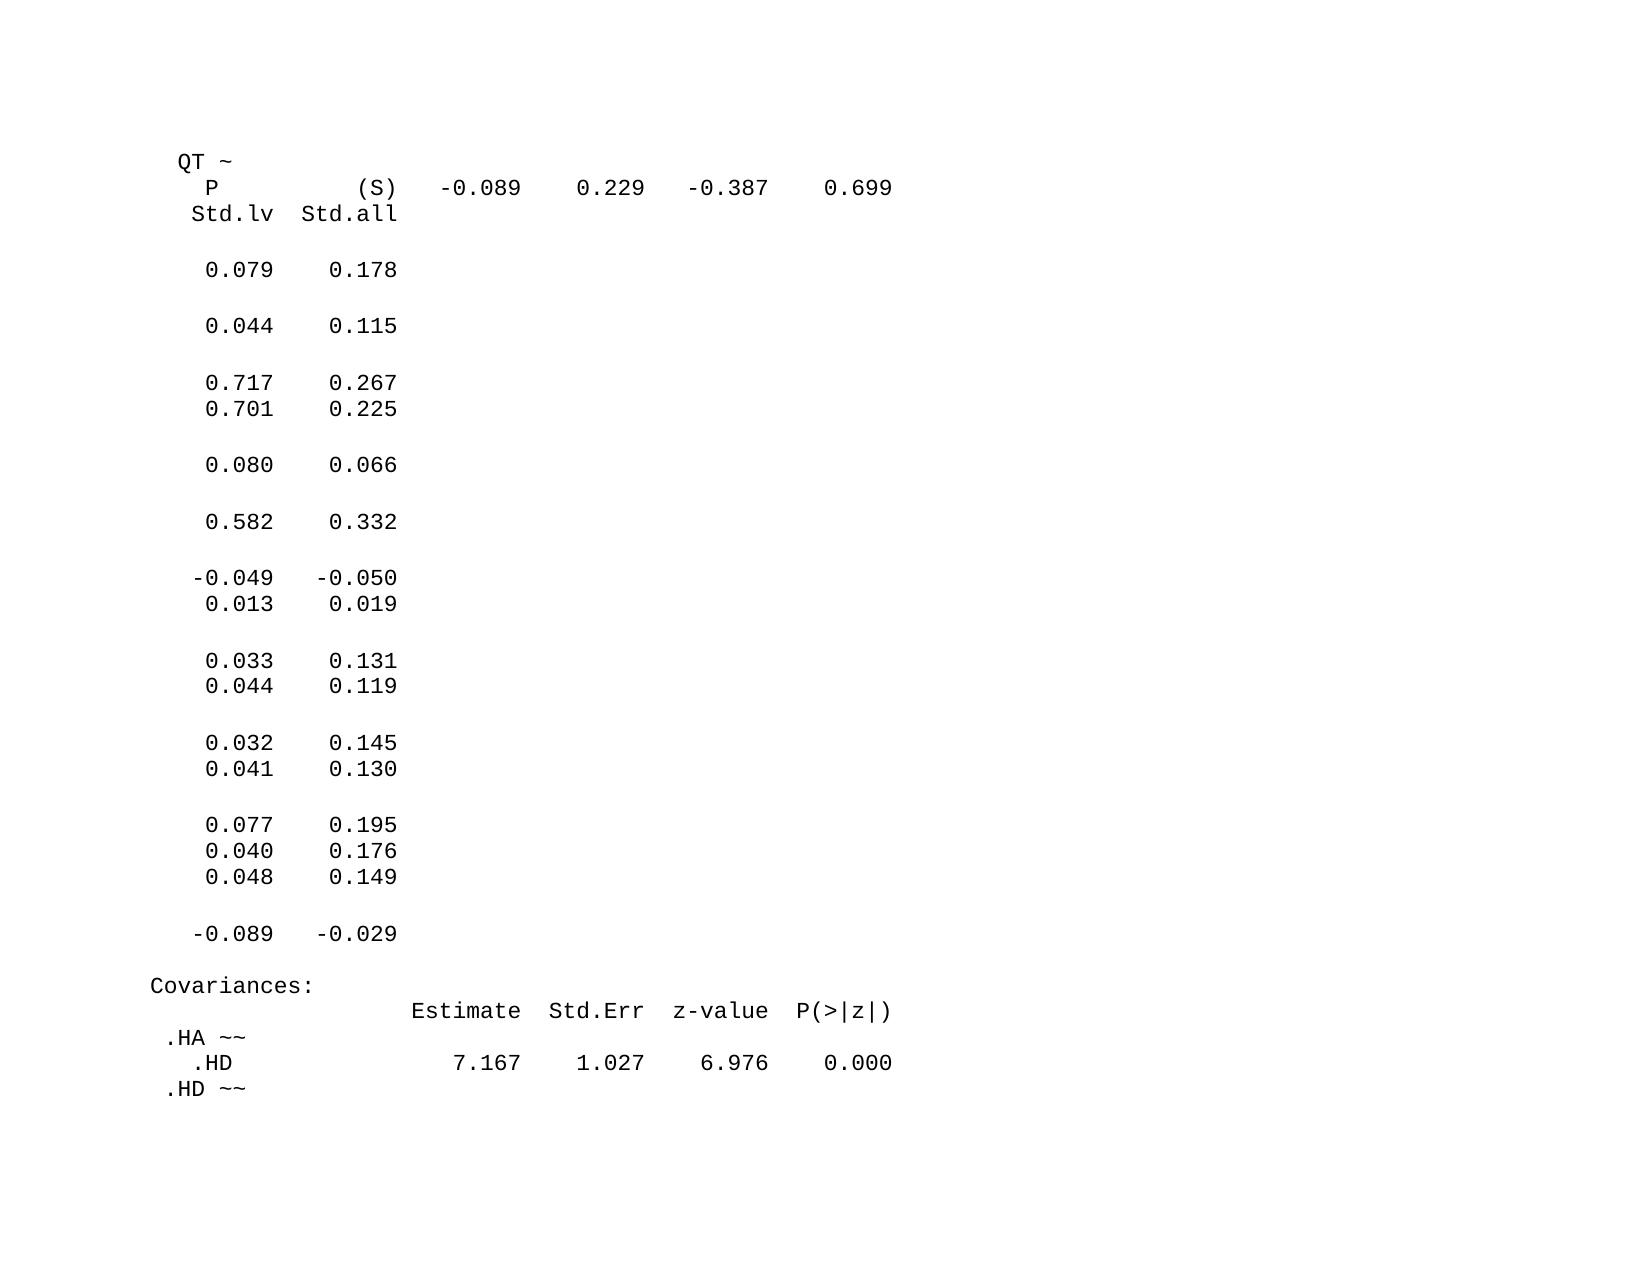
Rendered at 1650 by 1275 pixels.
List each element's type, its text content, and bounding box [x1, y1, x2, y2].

text 0.582 0.332 [150, 510, 1500, 536]
text P (S) -0.089 0.229 -0.387 0.699 [150, 176, 1500, 202]
text 0.033 0.131 [150, 649, 1500, 675]
text 0.080 0.066 [150, 454, 1500, 479]
text .HD ~~ [150, 1078, 1500, 1104]
text QT ~ [150, 150, 1500, 176]
text 0.077 0.195 [150, 814, 1500, 840]
text 0.040 0.176 [150, 840, 1500, 866]
text Std.lv Std.all [150, 202, 1500, 228]
text .HA ~~ [150, 1026, 1500, 1052]
text .HD 7.167 1.027 6.976 0.000 [150, 1052, 1500, 1078]
text 0.013 0.019 [150, 592, 1500, 618]
text Estimate Std.Err z-value P(>|z|) [150, 1000, 1500, 1026]
text -0.049 -0.050 [150, 567, 1500, 592]
text 0.032 0.145 [150, 731, 1500, 757]
text 0.717 0.267 [150, 371, 1500, 397]
text Covariances: [150, 974, 1500, 1000]
text -0.089 -0.029 [150, 922, 1500, 948]
text 0.044 0.115 [150, 315, 1500, 341]
text 0.041 0.130 [150, 757, 1500, 783]
text 0.048 0.149 [150, 866, 1500, 892]
text 0.701 0.225 [150, 397, 1500, 423]
text 0.079 0.178 [150, 258, 1500, 284]
text 0.044 0.119 [150, 675, 1500, 701]
